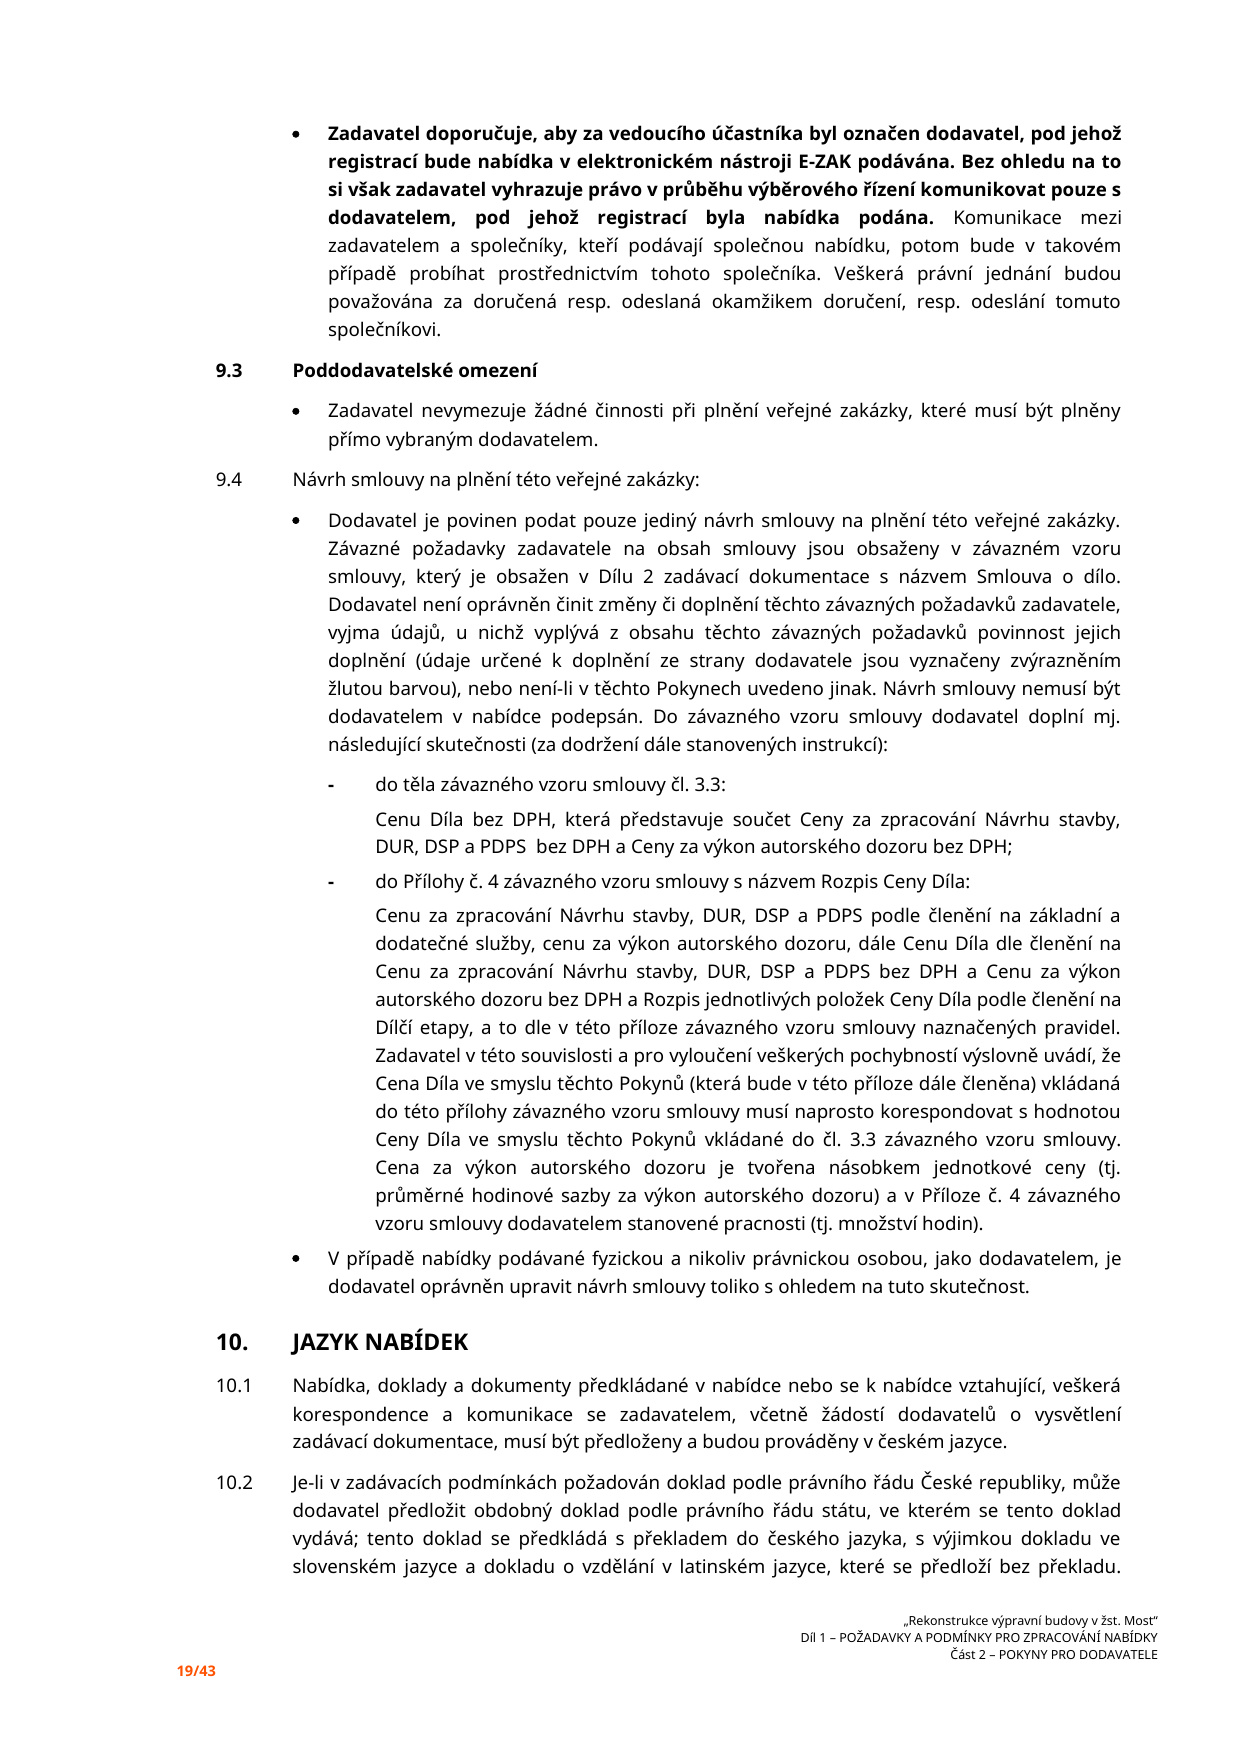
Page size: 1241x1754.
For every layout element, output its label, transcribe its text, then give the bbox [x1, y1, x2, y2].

text Zadavatel nevymezuje žádné činnosti při plnění veřejné zakázky, které musí být plněny přímo vybraným dodavatelem. [292, 398, 1122, 451]
text Poddodavatelské omezení [216, 357, 1122, 383]
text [216, 1469, 1122, 1579]
text do Přílohy č. 4 závazného vzoru smlouvy s názvem Rozpis Ceny Díla: [328, 868, 1122, 894]
text Návrh smlouvy na plnění této veřejné zakázky: [216, 466, 1122, 492]
text Zadavatel doporučuje, aby za vedoucího účastníka byl označen dodavatel, pod jehož registrací bude nabídka v elektronickém nástroji E-ZAK podávána. Bez ohledu na to si však zadavatel vyhrazuje právo v průběhu výběrového řízení komunikovat pouze s dodavatelem, pod jehož registrací byla nabídka podána. Komunikace mezi zadavatelem a společníky, kteří podávají společnou nabídku, potom bude v takovém případě probíhat prostřednictvím tohoto společníka. Veškerá právní jednání budou považována za doručená resp. odeslaná okamžikem doručení, resp. odeslání tomuto společníkovi. [292, 121, 1122, 342]
text Nabídka, doklady a dokumenty předkládané v nabídce nebo se k nabídce vztahující, veškerá korespondence a komunikace se zadavatelem, včetně žádostí dodavatelů o vysvětlení zadávací dokumentace, musí být předloženy a budou prováděny v českém jazyce. [216, 1373, 1122, 1454]
text V případě nabídky podávané fyzickou a nikoliv právnickou osobou, jako dodavatelem, je dodavatel oprávněn upravit návrh smlouvy toliko s ohledem na tuto skutečnost. [292, 1245, 1122, 1298]
list Cenu Díla bez DPH, která představuje součet Ceny za zpracování Návrhu stavby, DUR, DSP a PDPS bez DPH a Ceny za výkon autorského dozoru bez DPH; [375, 806, 1122, 859]
text JAZYK NABÍDEK [216, 1326, 1122, 1357]
text do těla závazného vzoru smlouvy čl. 3.3: [328, 772, 1122, 797]
list Cenu za zpracování Návrhu stavby, DUR, DSP a PDPS podle členění na základní a dodatečné služby, cenu za výkon autorského dozoru, dále Cenu Díla dle členění na Cenu za zpracování Návrhu stavby, DUR, DSP a PDPS bez DPH a Cenu za výkon autorského dozoru bez DPH a Rozpis jednotlivých položek Ceny Díla podle členění na Dílčí etapy, a to dle v této příloze závazného vzoru smlouvy naznačených pravidel. Zadavatel v této souvislosti a pro vyloučení veškerých pochybností výslovně uvádí, že Cena Díla ve smyslu těchto Pokynů (která bude v této příloze dále členěna) vkládaná do této přílohy závazného vzoru smlouvy musí naprosto korespondovat s hodnotou Ceny Díla ve smyslu těchto Pokynů vkládané do čl. 3.3 závazného vzoru smlouvy. Cena za výkon autorského dozoru je tvořena násobkem jednotkové ceny (tj. průměrné hodinové sazby za výkon autorského dozoru) a v Příloze č. 4 závazného vzoru smlouvy dodavatelem stanovené pracnosti (tj. množství hodin). [375, 902, 1122, 1236]
text Dodavatel je povinen podat pouze jediný návrh smlouvy na plnění této veřejné zakázky. Závazné požadavky zadavatele na obsah smlouvy jsou obsaženy v závazném vzoru smlouvy, který je obsažen v Dílu 2 zadávací dokumentace s názvem Smlouva o dílo. Dodavatel není oprávněn činit změny či doplnění těchto závazných požadavků zadavatele, vyjma údajů, u nichž vyplývá z obsahu těchto závazných požadavků povinnost jejich doplnění (údaje určené k doplnění ze strany dodavatele jsou vyznačeny zvýrazněním žlutou barvou), nebo není-li v těchto Pokynech uvedeno jinak. Návrh smlouvy nemusí být dodavatelem v nabídce podepsán. Do závazného vzoru smlouvy dodavatel doplní mj. následující skutečnosti (za dodržení dále stanovených instrukcí): [292, 507, 1122, 757]
